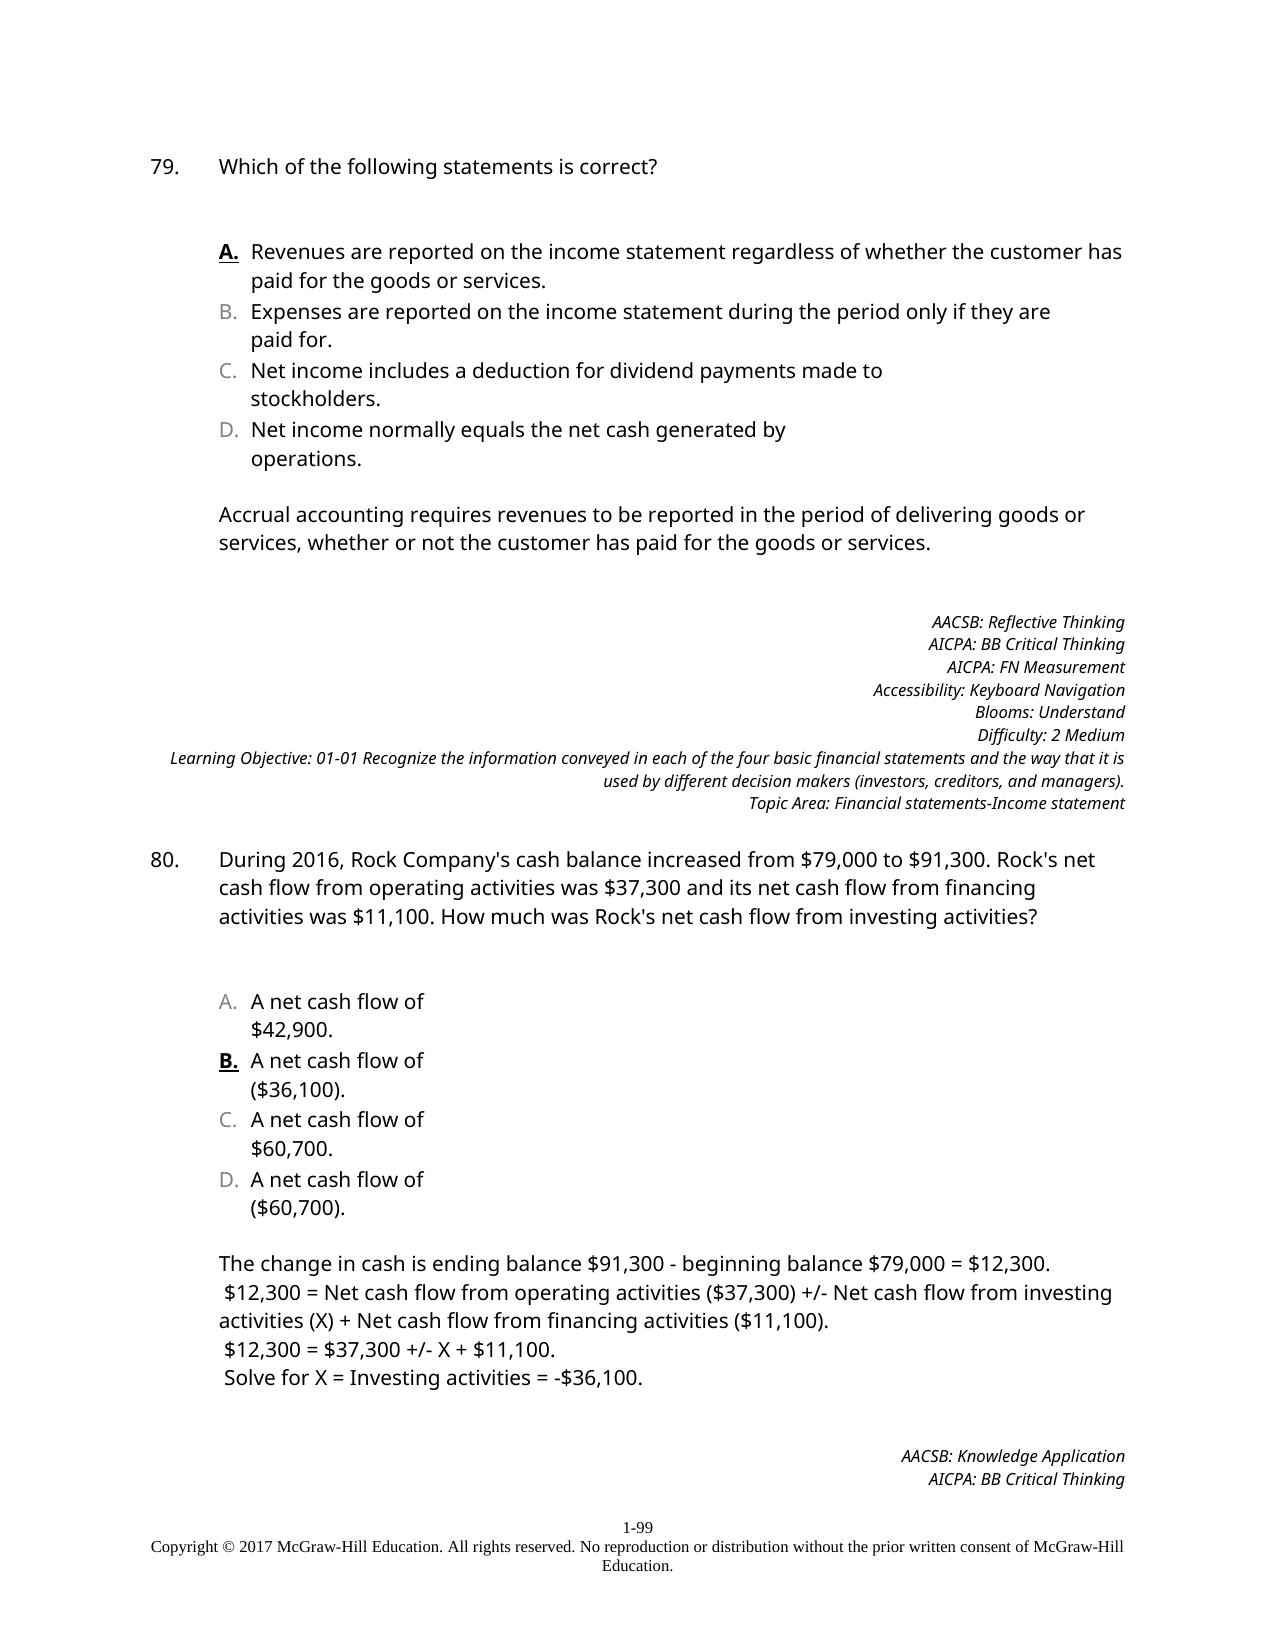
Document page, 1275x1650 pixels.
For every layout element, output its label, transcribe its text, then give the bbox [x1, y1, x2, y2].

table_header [150, 1445, 1125, 1490]
table_header 80. [150, 845, 218, 1419]
table_header AACSB: Reflective Thinking AICPA: BB Critical Thinking AICPA: FN Measurement Accessibility: Keyboard Navigation Blooms: Understand Difficulty: 2 Medium Learning Objective: 01-01 Recognize the information conveyed in each of the four basic financial statements and the way that it is used by different decision makers (investors, creditors, and managers). Topic Area: Financial statements-Income statement [150, 610, 1125, 843]
table_header 79. [150, 153, 218, 585]
table_header Which of the following statements is correct? Accrual accounting requires revenues to be reported in the period of delivering goods or services, whether or not the customer has paid for the goods or services. [219, 153, 1125, 585]
table_header During 2016, Rock Company's cash balance increased from $79,000 to $91,300. Rock's net cash flow from operating activities was $37,300 and its net cash flow from financing activities was $11,100. How much was Rock's net cash flow from investing activities? The change in cash is ending balance $91,300 - beginning balance $79,000 = $12,300. $12,300 = Net cash flow from operating activities ($37,300) +/- Net cash flow from investing activities (X) + Net cash flow from financing activities ($11,100). $12,300 = $37,300 +/- X + $11,100. Solve for X = Investing activities = -$36,100. [219, 845, 1125, 1419]
